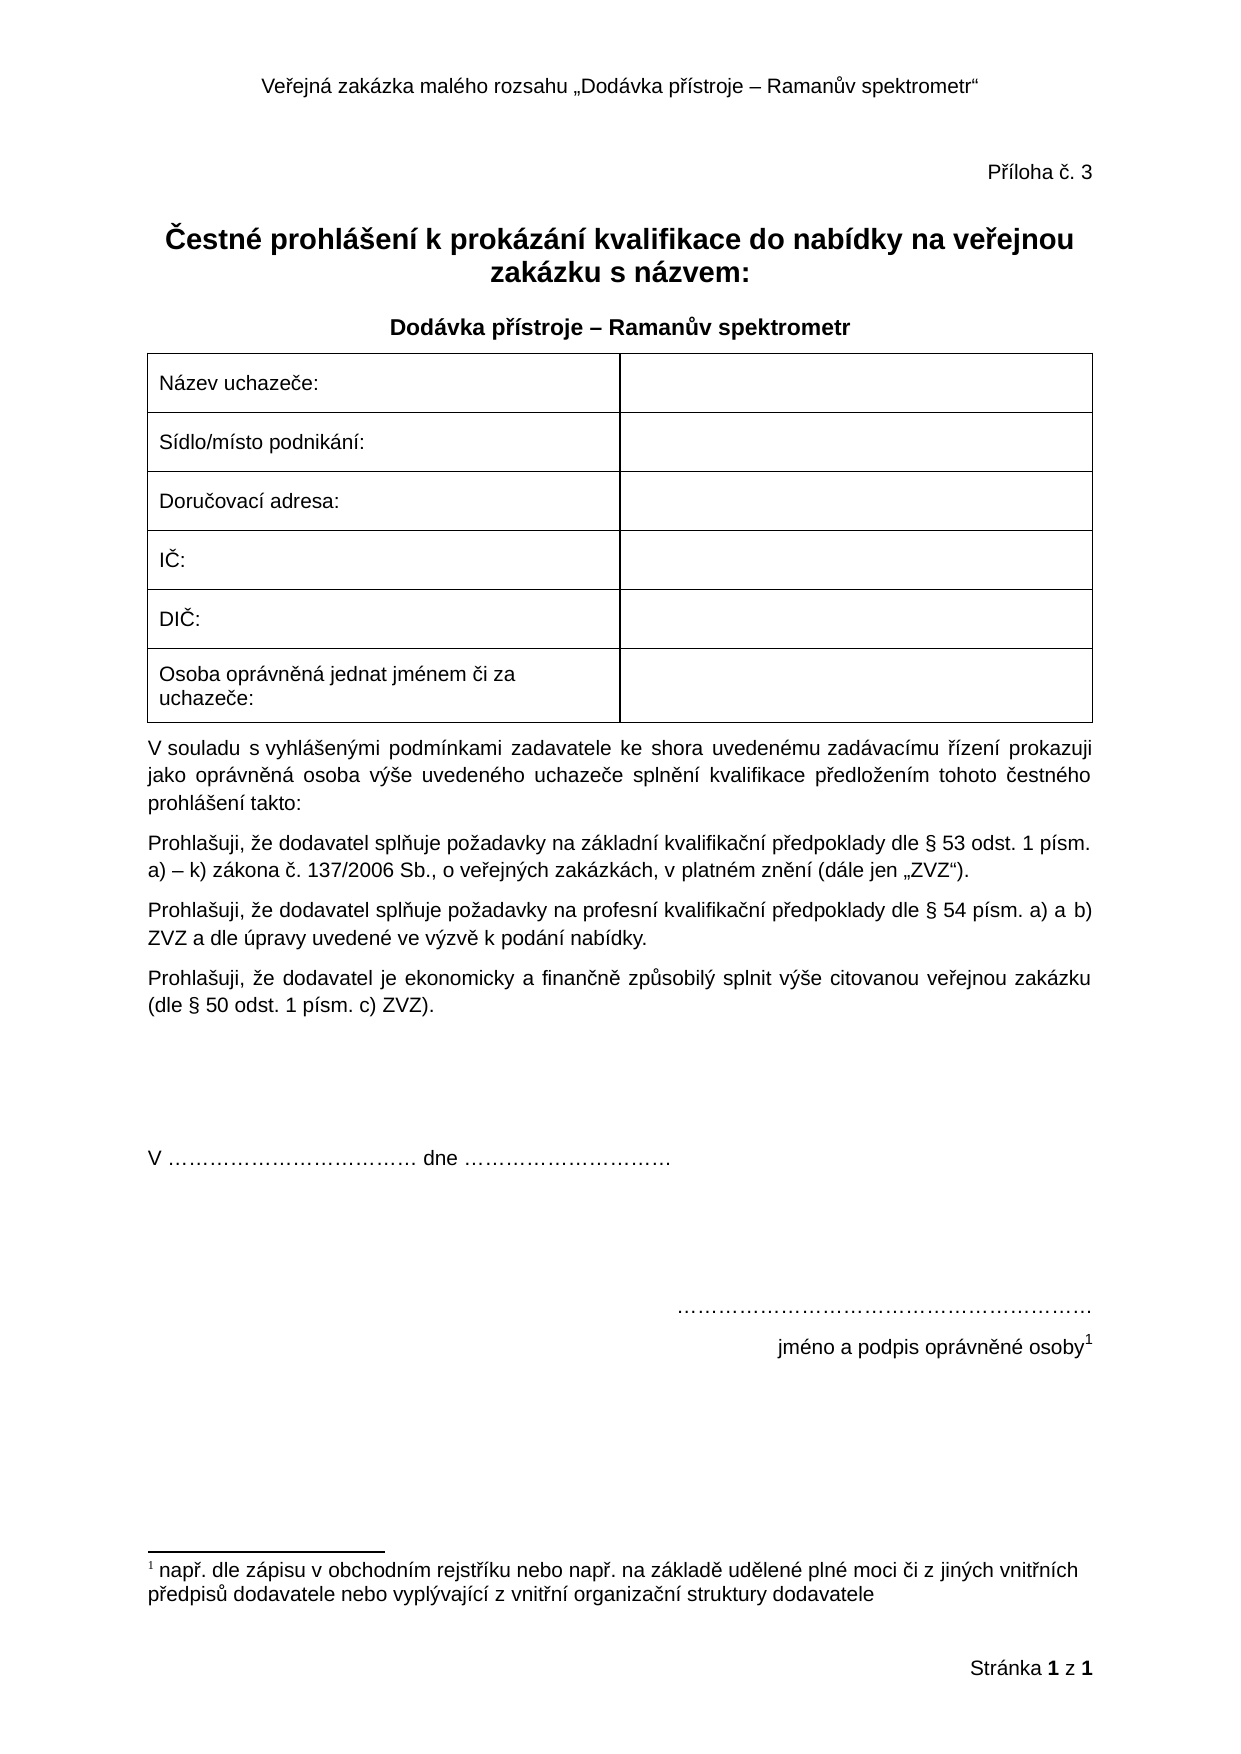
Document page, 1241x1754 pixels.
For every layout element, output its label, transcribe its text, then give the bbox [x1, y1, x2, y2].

table_cell [621, 590, 1092, 648]
text Prohlašuji, že dodavatel splňuje požadavky na profesní kvalifikační předpoklady dle § 54 písm. a) a b) ZVZ a dle úpravy uvedené ve výzvě k podání nabídky. [148, 898, 1092, 949]
table_cell [621, 649, 1092, 722]
table_cell [621, 413, 1092, 471]
table_cell Osoba oprávněná jednat jménem či za uchazeče: [148, 649, 619, 722]
text Prohlašuji, že dodavatel splňuje požadavky na základní kvalifikační předpoklady dle § 53 odst. 1 písm. a) – k) zákona č. 137/2006 Sb., o veřejných zakázkách, v platném znění (dále jen „ZVZ“). [148, 830, 1092, 882]
table_cell DIČ: [148, 590, 619, 648]
table_cell IČ: [148, 531, 619, 589]
table_cell [621, 531, 1092, 589]
text Čestné prohlášení k prokázání kvalifikace do nabídky na veřejnou zakázku s názvem: [148, 222, 1092, 289]
table_cell Sídlo/místo podnikání: [148, 413, 619, 471]
table_cell [621, 472, 1092, 530]
text jméno a podpis oprávněné osoby [148, 1331, 1092, 1359]
text Příloha č. 3 [148, 160, 1092, 184]
table_header [621, 354, 1092, 412]
text Dodávka přístroje – Ramanův spektrometr [148, 314, 1092, 340]
table_cell Doručovací adresa: [148, 472, 619, 530]
text …………………………………………………… [148, 1294, 1092, 1318]
text Prohlašuji, že dodavatel je ekonomicky a finančně způsobilý splnit výše citovanou veřejnou zakázku (dle § 50 odst. 1 písm. c) ZVZ). [148, 965, 1092, 1017]
text V souladu s vyhlášenými podmínkami zadavatele ke shora uvedenému zadávacímu řízení prokazuji jako oprávněná osoba výše uvedeného uchazeče splnění kvalifikace předložením tohoto čestného prohlášení takto: [148, 735, 1092, 814]
text V ……………………………… dne ………………………… [148, 1145, 1092, 1169]
table_header Název uchazeče: [148, 354, 619, 412]
